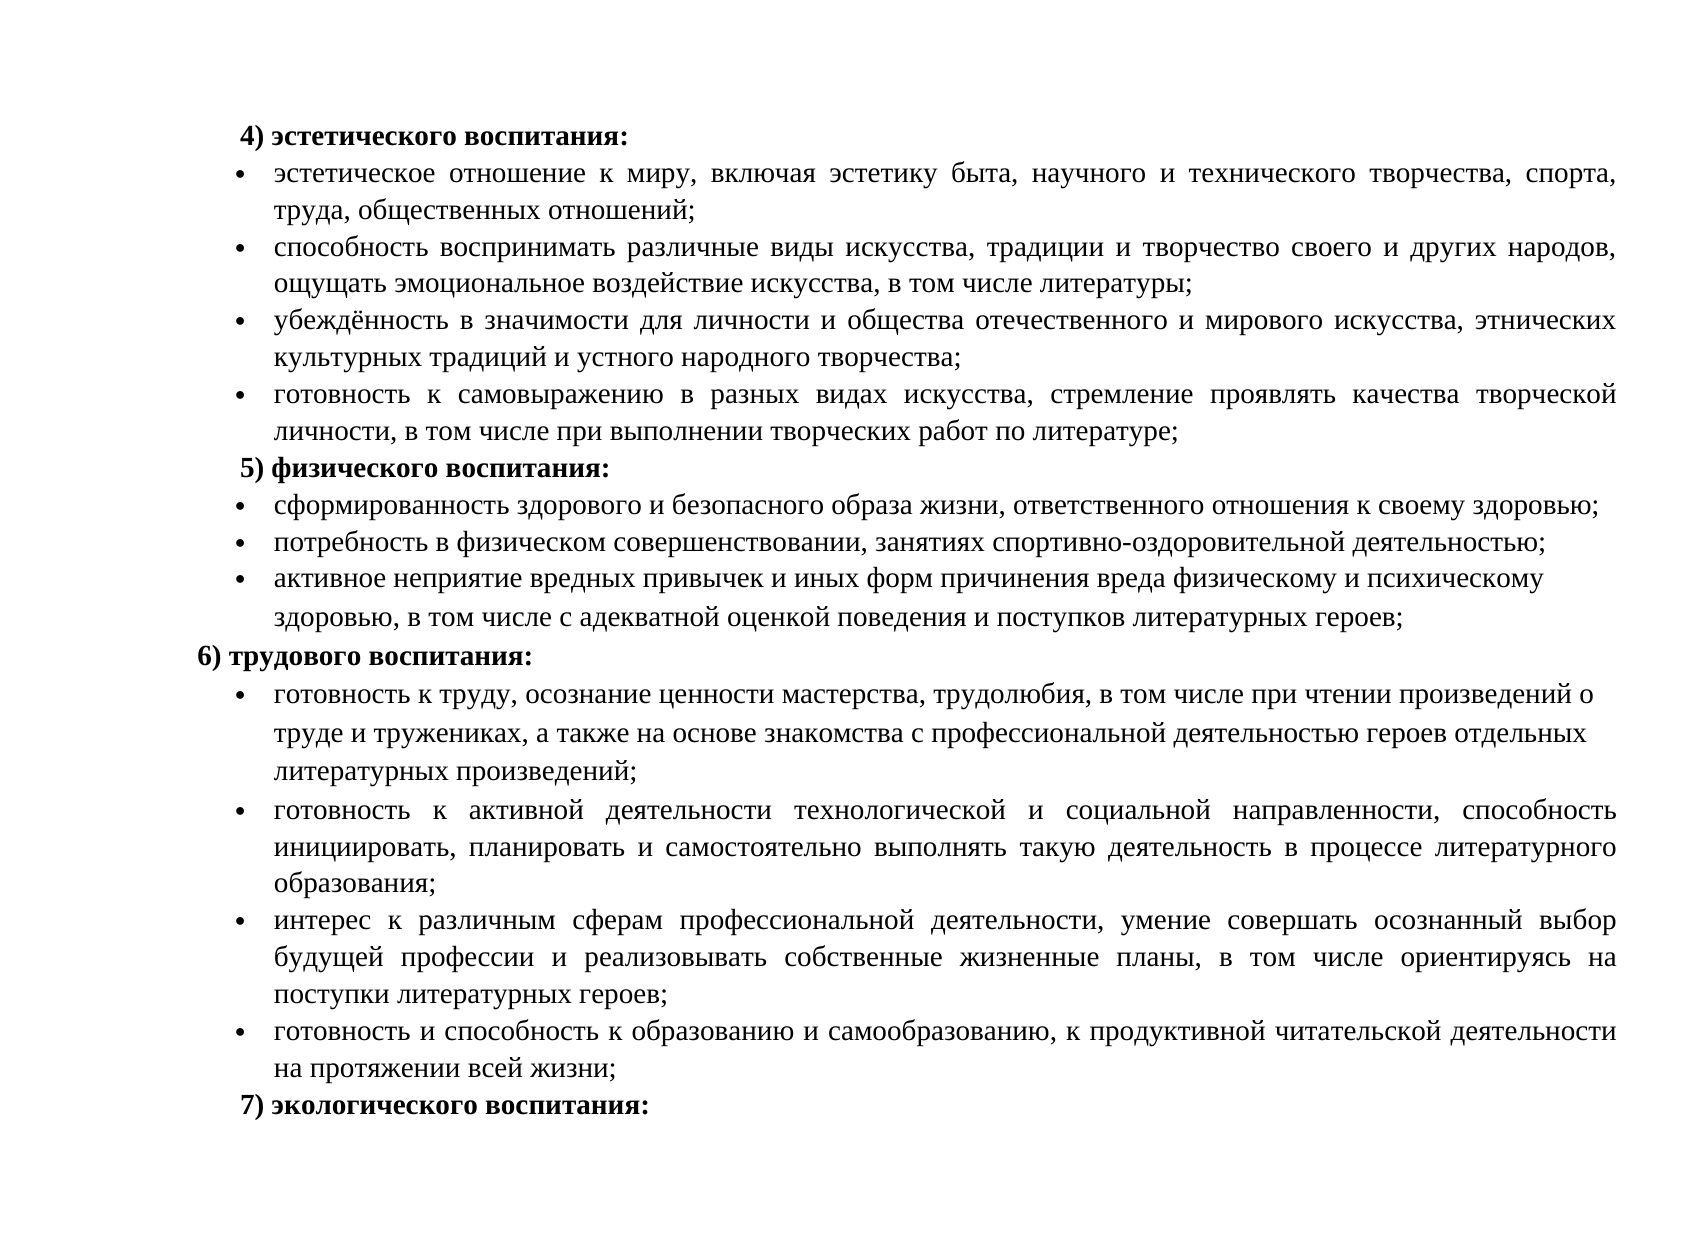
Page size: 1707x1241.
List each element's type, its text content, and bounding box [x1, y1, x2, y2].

list сформированность здорового и безопасного образа жизни, ответственного отношения к своему здоровью; [236, 487, 1618, 520]
list готовность и способность к образованию и самообразованию, к продуктивной читательской деятельности на протяжении всей жизни; [236, 1013, 1618, 1083]
list убеждённость в значимости для личности и общества отечественного и мирового искусства, этнических культурных традиций и устного народного творчества; [236, 302, 1618, 373]
list активное неприятие вредных привычек и иных форм причинения вреда физическому и психическому здоровью, в том числе с адекватной оценкой поведения и поступков литературных героев; [236, 561, 1618, 633]
list эстетическое отношение к миру, включая эстетику быта, научного и технического творчества, спорта, труда, общественных отношений; [236, 155, 1618, 225]
text 4) эстетического воспитания: [177, 118, 1618, 152]
list способность воспринимать различные виды искусства, традиции и творчество своего и других народов, ощущать эмоциональное воздействие искусства, в том числе литературы; [236, 229, 1618, 299]
list потребность в физическом совершенствовании, занятиях спортивно-оздоровительной деятельностью; [236, 524, 1618, 557]
list готовность к самовыражению в разных видах искусства, стремление проявлять качества творческой личности, в том числе при выполнении творческих работ по литературе; [236, 376, 1618, 447]
text 6) трудового воспитания: [190, 638, 1618, 671]
list интерес к различным сферам профессиональной деятельности, умение совершать осознанный выбор будущей профессии и реализовывать собственные жизненные планы, в том числе ориентируясь на поступки литературных героев; [236, 902, 1618, 1010]
text 7) экологического воспитания: [177, 1087, 1618, 1120]
list готовность к труду, осознание ценности мастерства, трудолюбия, в том числе при чтении произведений о труде и тружениках, а также на основе знакомства с профессиональной деятельностью героев отдельных литературных произведений; [236, 676, 1618, 787]
list готовность к активной деятельности технологической и социальной направленности, способность инициировать, планировать и самостоятельно выполнять такую деятельность в процессе литературного образования; [236, 792, 1618, 899]
text 5) физического воспитания: [177, 450, 1618, 483]
